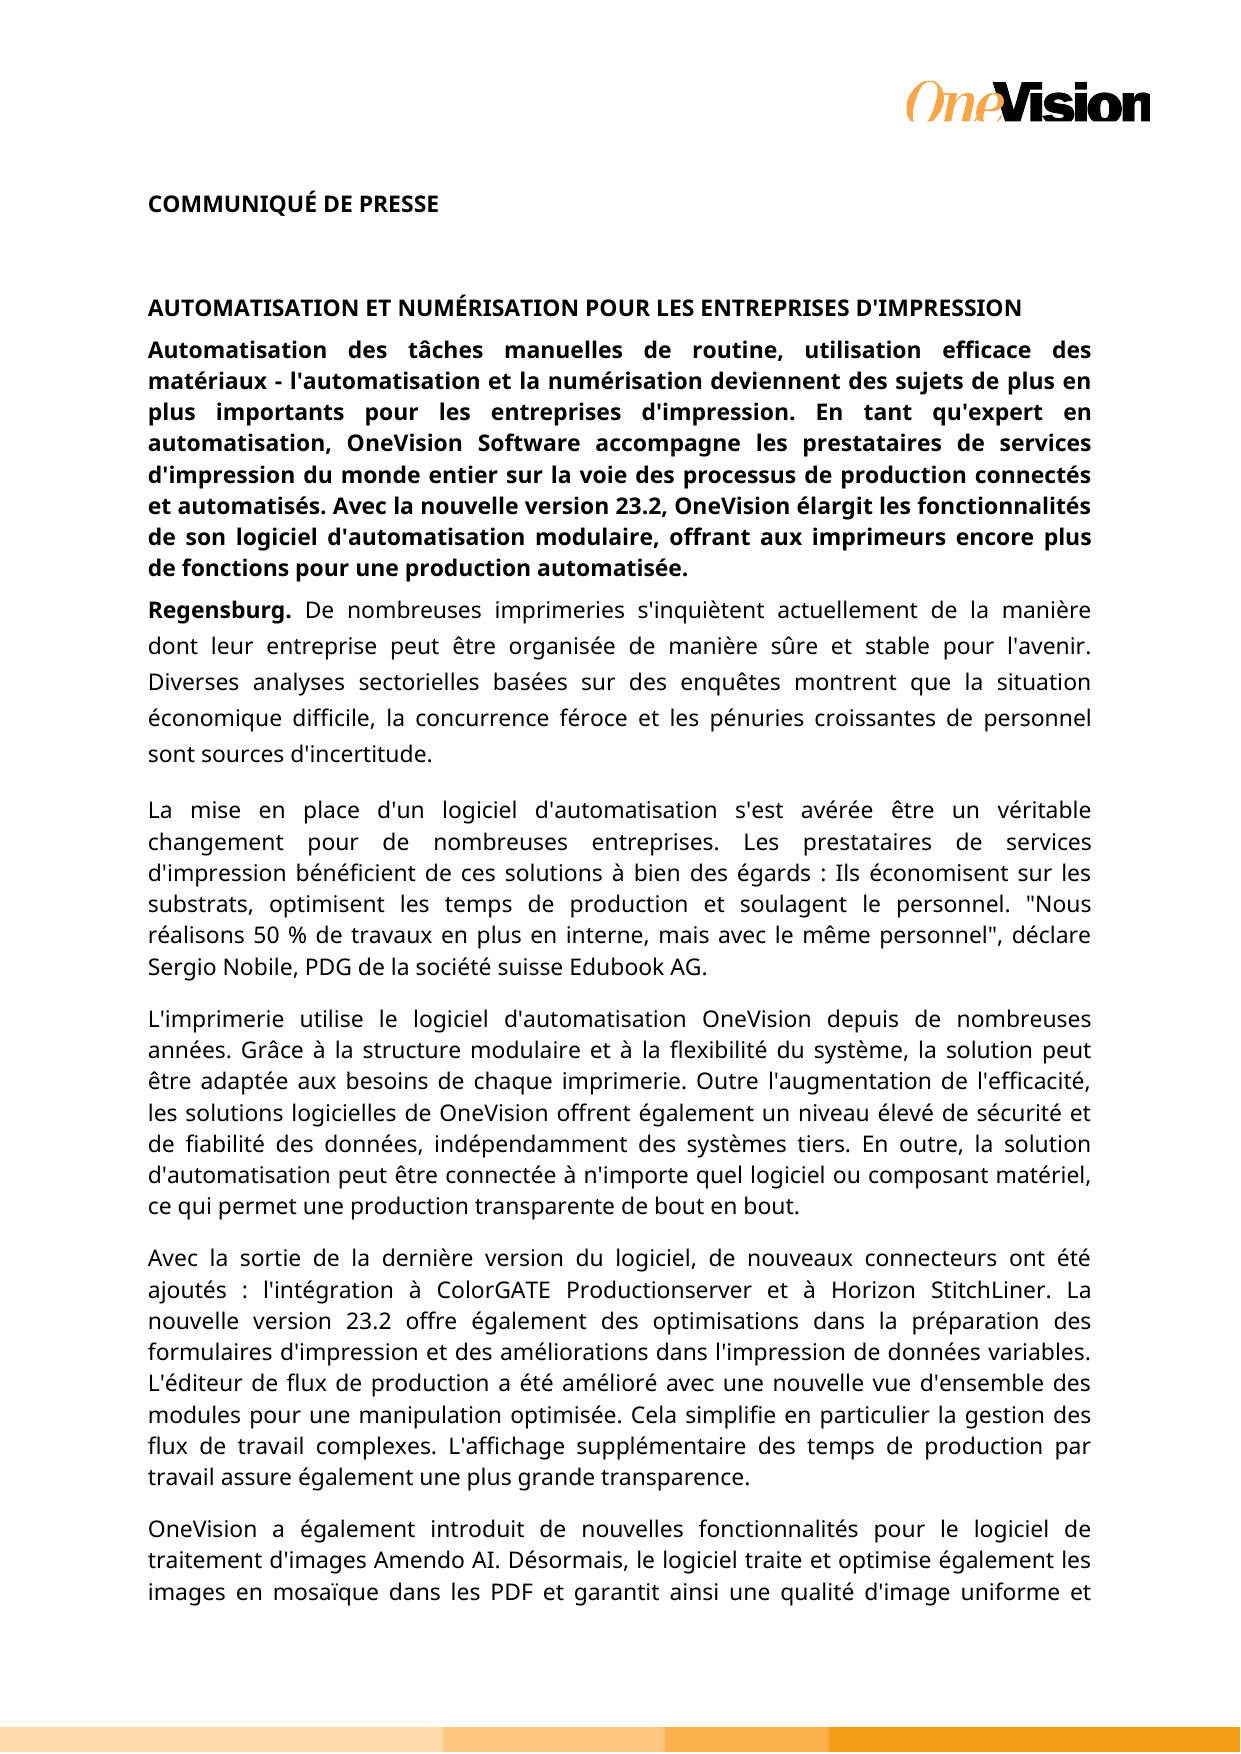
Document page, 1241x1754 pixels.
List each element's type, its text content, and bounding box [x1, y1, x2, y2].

picture [906, 80, 1150, 122]
text La mise en place d'un logiciel d'automatisation s'est avérée être un véritable changement pour de nombreuses entreprises. Les prestataires de services d'impression bénéficient de ces solutions à bien des égards : Ils économisent sur les substrats, optimisent les temps de production et soulagent le personnel. "Nous réalisons 50 % de travaux en plus en interne, mais avec le même personnel", déclare Sergio Nobile, PDG de la société suisse Edubook AG. [148, 794, 1092, 982]
picture [0, 1727, 1241, 1752]
text L'imprimerie utilise le logiciel d'automatisation OneVision depuis de nombreuses années. Grâce à la structure modulaire et à la flexibilité du système, la solution peut être adaptée aux besoins de chaque imprimerie. Outre l'augmentation de l'efficacité, les solutions logicielles de OneVision offrent également un niveau élevé de sécurité et de fiabilité des données, indépendamment des systèmes tiers. En outre, la solution d'automatisation peut être connectée à n'importe quel logiciel ou composant matériel, ce qui permet une production transparente de bout en bout. [148, 1003, 1092, 1222]
text Regensburg. De nombreuses imprimeries s'inquiètent actuellement de la manière dont leur entreprise peut être organisée de manière sûre et stable pour l'avenir. Diverses analyses sectorielles basées sur des enquêtes montrent que la situation économique difficile, la concurrence féroce et les pénuries croissantes de personnel sont sources d'incertitude. [148, 594, 1092, 769]
text Automatisation des tâches manuelles de routine, utilisation efficace des matériaux - l'automatisation et la numérisation deviennent des sujets de plus en plus importants pour les entreprises d'impression. En tant qu'expert en automatisation, OneVision Software accompagne les prestataires de services d'impression du monde entier sur la voie des processus de production connectés et automatisés. Avec la nouvelle version 23.2, OneVision élargit les fonctionnalités de son logiciel d'automatisation modulaire, offrant aux imprimeurs encore plus de fonctions pour une production automatisée. [148, 333, 1092, 583]
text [148, 1513, 1092, 1607]
text Avec la sortie de la dernière version du logiciel, de nouveaux connecteurs ont été ajoutés : l'intégration à ColorGATE Productionserver et à Horizon StitchLiner. La nouvelle version 23.2 offre également des optimisations dans la préparation des formulaires d'impression et des améliorations dans l'impression de données variables. L'éditeur de flux de production a été amélioré avec une nouvelle vue d'ensemble des modules pour une manipulation optimisée. Cela simplifie en particulier la gestion des flux de travail complexes. L'affichage supplémentaire des temps de production par travail assure également une plus grande transparence. [148, 1242, 1092, 1492]
text COMMUNIQUÉ DE PRESSE [148, 188, 1092, 219]
text AUTOMATISATION ET NUMÉRISATION POUR LES ENTREPRISES D'IMPRESSION [148, 292, 1092, 323]
